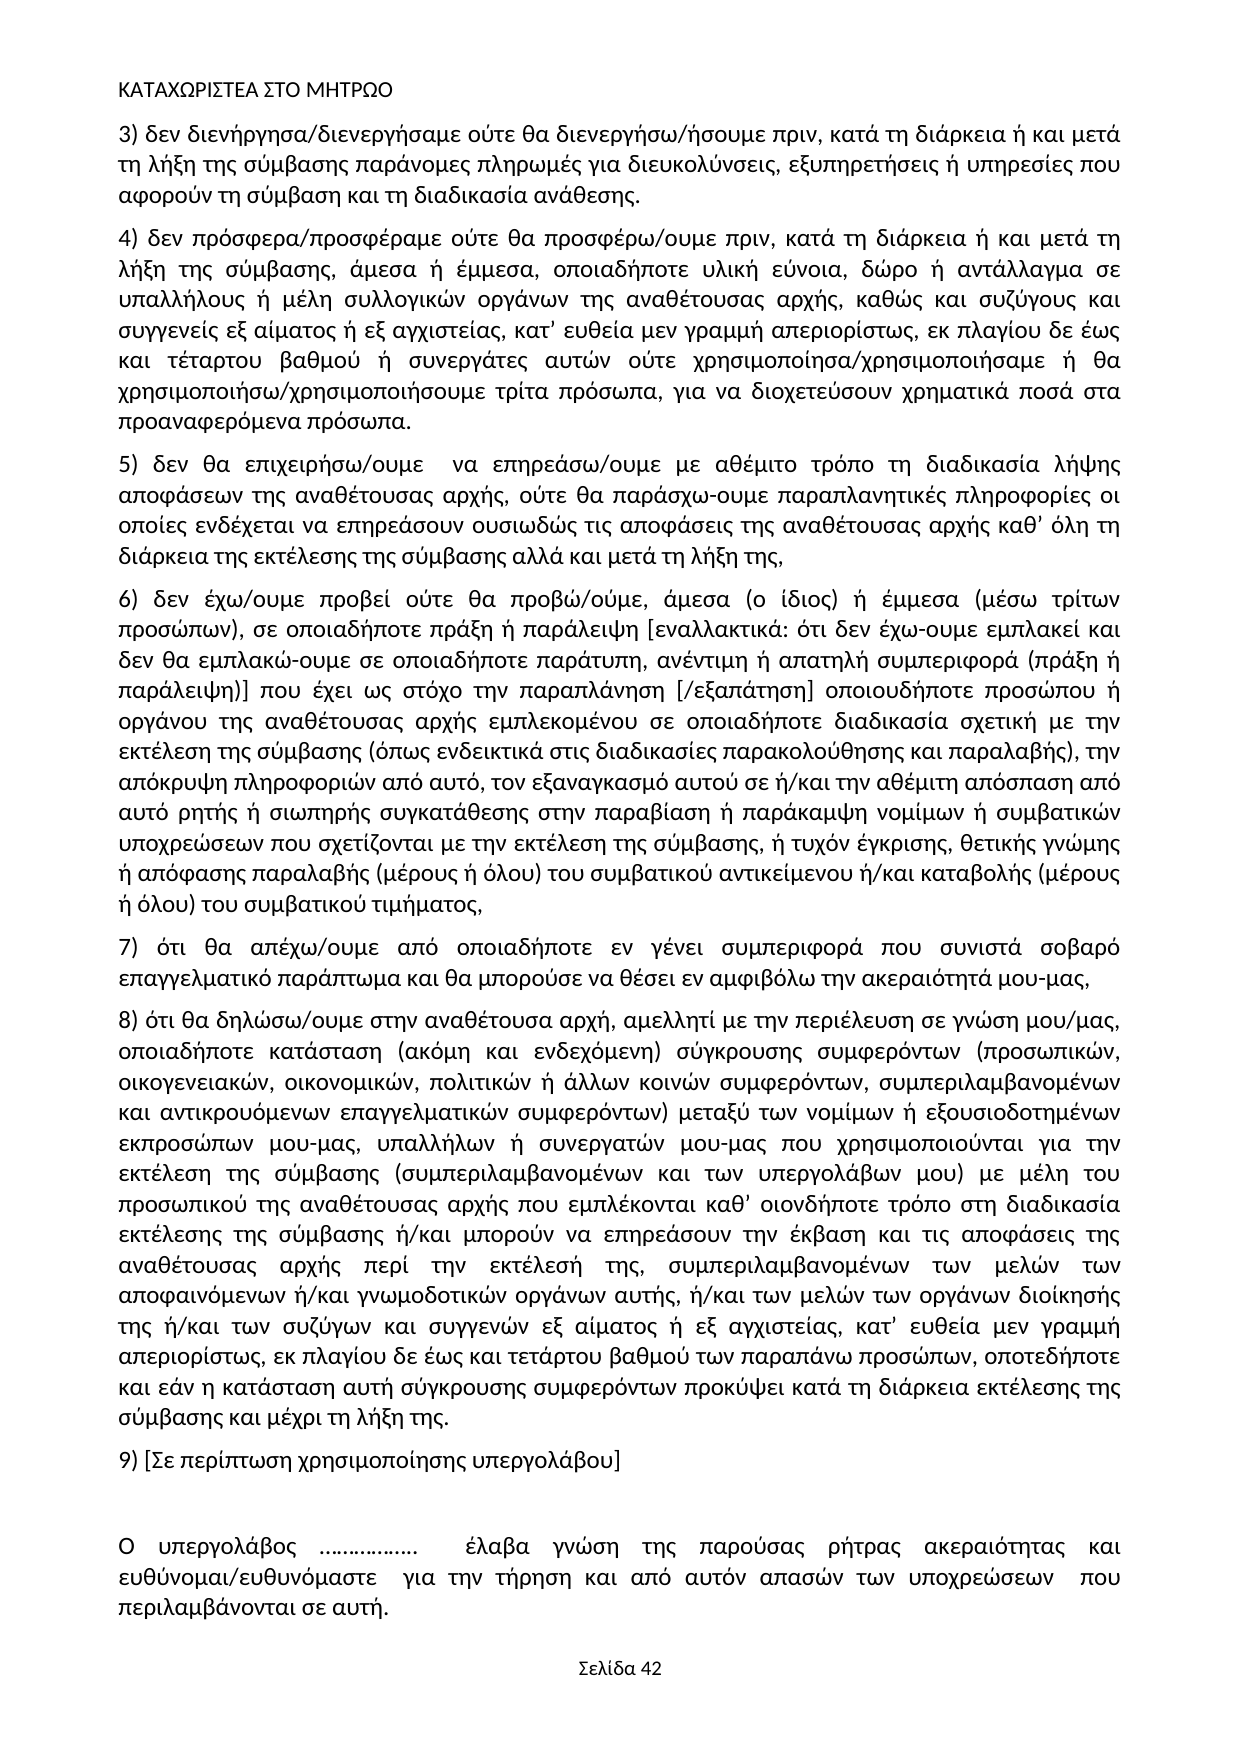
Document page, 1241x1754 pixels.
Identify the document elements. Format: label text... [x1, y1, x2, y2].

text 8) ότι θα δηλώσω/ουμε στην αναθέτουσα αρχή, αμελλητί με την περιέλευση σε γνώση μου/μας, οποιαδήποτε κατάσταση (ακόμη και ενδεχόμενη) σύγκρουσης συμφερόντων (προσωπικών, οικογενειακών, οικονομικών, πολιτικών ή άλλων κοινών συμφερόντων, συμπεριλαμβανομένων και αντικρουόμενων επαγγελματικών συμφερόντων) μεταξύ των νομίμων ή εξουσιοδοτημένων εκπροσώπων μου-μας, υπαλλήλων ή συνεργατών μου-μας που χρησιμοποιούνται για την εκτέλεση της σύμβασης (συμπεριλαμβανομένων και των υπεργολάβων μου) με μέλη του προσωπικού της αναθέτουσας αρχής που εμπλέκονται καθ’ οιονδήποτε τρόπο στη διαδικασία εκτέλεσης της σύμβασης ή/και μπορούν να επηρεάσουν την έκβαση και τις αποφάσεις της αναθέτουσας αρχής περί την εκτέλεσή της, συμπεριλαμβανομένων των μελών των αποφαινόμενων ή/και γνωμοδοτικών οργάνων αυτής, ή/και των μελών των οργάνων διοίκησής της ή/και των συζύγων και συγγενών εξ αίματος ή εξ αγχιστείας, κατ’ ευθεία μεν γραμμή απεριορίστως, εκ πλαγίου δε έως και τετάρτου βαθμού των παραπάνω προσώπων, οποτεδήποτε και εάν η κατάσταση αυτή σύγκρουσης συμφερόντων προκύψει κατά τη διάρκεια εκτέλεσης της σύμβασης και μέχρι τη λήξη της. [118, 1005, 1122, 1432]
text 5) δεν θα επιχειρήσω/ουμε να επηρεάσω/ουμε με αθέμιτο τρόπο τη διαδικασία λήψης αποφάσεων της αναθέτουσας αρχής, ούτε θα παράσχω-ουμε παραπλανητικές πληροφορίες οι οποίες ενδέχεται να επηρεάσουν ουσιωδώς τις αποφάσεις της αναθέτουσας αρχής καθ’ όλη τη διάρκεια της εκτέλεσης της σύμβασης αλλά και μετά τη λήξη της, [118, 448, 1122, 570]
text 6) δεν έχω/ουμε προβεί ούτε θα προβώ/ούμε, άμεσα (ο ίδιος) ή έμμεσα (μέσω τρίτων προσώπων), σε οποιαδήποτε πράξη ή παράλειψη [εναλλακτικά: ότι δεν έχω-ουμε εμπλακεί και δεν θα εμπλακώ-ουμε σε οποιαδήποτε παράτυπη, ανέντιμη ή απατηλή συμπεριφορά (πράξη ή παράλειψη)] που έχει ως στόχο την παραπλάνηση [/εξαπάτηση] οποιουδήποτε προσώπου ή οργάνου της αναθέτουσας αρχής εμπλεκομένου σε οποιαδήποτε διαδικασία σχετική με την εκτέλεση της σύμβασης (όπως ενδεικτικά στις διαδικασίες παρακολούθησης και παραλαβής), την απόκρυψη πληροφοριών από αυτό, τον εξαναγκασμό αυτού σε ή/και την αθέμιτη απόσπαση από αυτό ρητής ή σιωπηρής συγκατάθεσης στην παραβίαση ή παράκαμψη νομίμων ή συμβατικών υποχρεώσεων που σχετίζονται με την εκτέλεση της σύμβασης, ή τυχόν έγκρισης, θετικής γνώμης ή απόφασης παραλαβής (μέρους ή όλου) του συμβατικού αντικείμενου ή/και καταβολής (μέρους ή όλου) του συμβατικού τιμήματος, [118, 583, 1122, 919]
text 4) δεν πρόσφερα/προσφέραμε ούτε θα προσφέρω/ουμε πριν, κατά τη διάρκεια ή και μετά τη λήξη της σύμβασης, άμεσα ή έμμεσα, οποιαδήποτε υλική εύνοια, δώρο ή αντάλλαγμα σε υπαλλήλους ή μέλη συλλογικών οργάνων της αναθέτουσας αρχής, καθώς και συζύγους και συγγενείς εξ αίματος ή εξ αγχιστείας, κατ’ ευθεία μεν γραμμή απεριορίστως, εκ πλαγίου δε έως και τέταρτου βαθμού ή συνεργάτες αυτών ούτε χρησιμοποίησα/χρησιμοποιήσαμε ή θα χρησιμοποιήσω/χρησιμοποιήσουμε τρίτα πρόσωπα, για να διοχετεύσουν χρηματικά ποσά στα προαναφερόμενα πρόσωπα. [118, 222, 1122, 436]
text 7) ότι θα απέχω/ουμε από οποιαδήποτε εν γένει συμπεριφορά που συνιστά σοβαρό επαγγελματικό παράπτωμα και θα μπορούσε να θέσει εν αμφιβόλω την ακεραιότητά μου-μας, [118, 931, 1122, 992]
text 9) [Σε περίπτωση χρησιμοποίησης υπεργολάβου] [118, 1444, 1122, 1475]
text Ο υπεργολάβος …………….. έλαβα γνώση της παρούσας ρήτρας ακεραιότητας και ευθύνομαι/ευθυνόμαστε για την τήρηση και από αυτόν απασών των υποχρεώσεων που περιλαμβάνονται σε αυτή. [118, 1531, 1122, 1622]
text 3) δεν διενήργησα/διενεργήσαμε ούτε θα διενεργήσω/ήσουμε πριν, κατά τη διάρκεια ή και μετά τη λήξη της σύμβασης παράνομες πληρωμές για διευκολύνσεις, εξυπηρετήσεις ή υπηρεσίες που αφορούν τη σύμβαση και τη διαδικασία ανάθεσης. [118, 118, 1122, 210]
